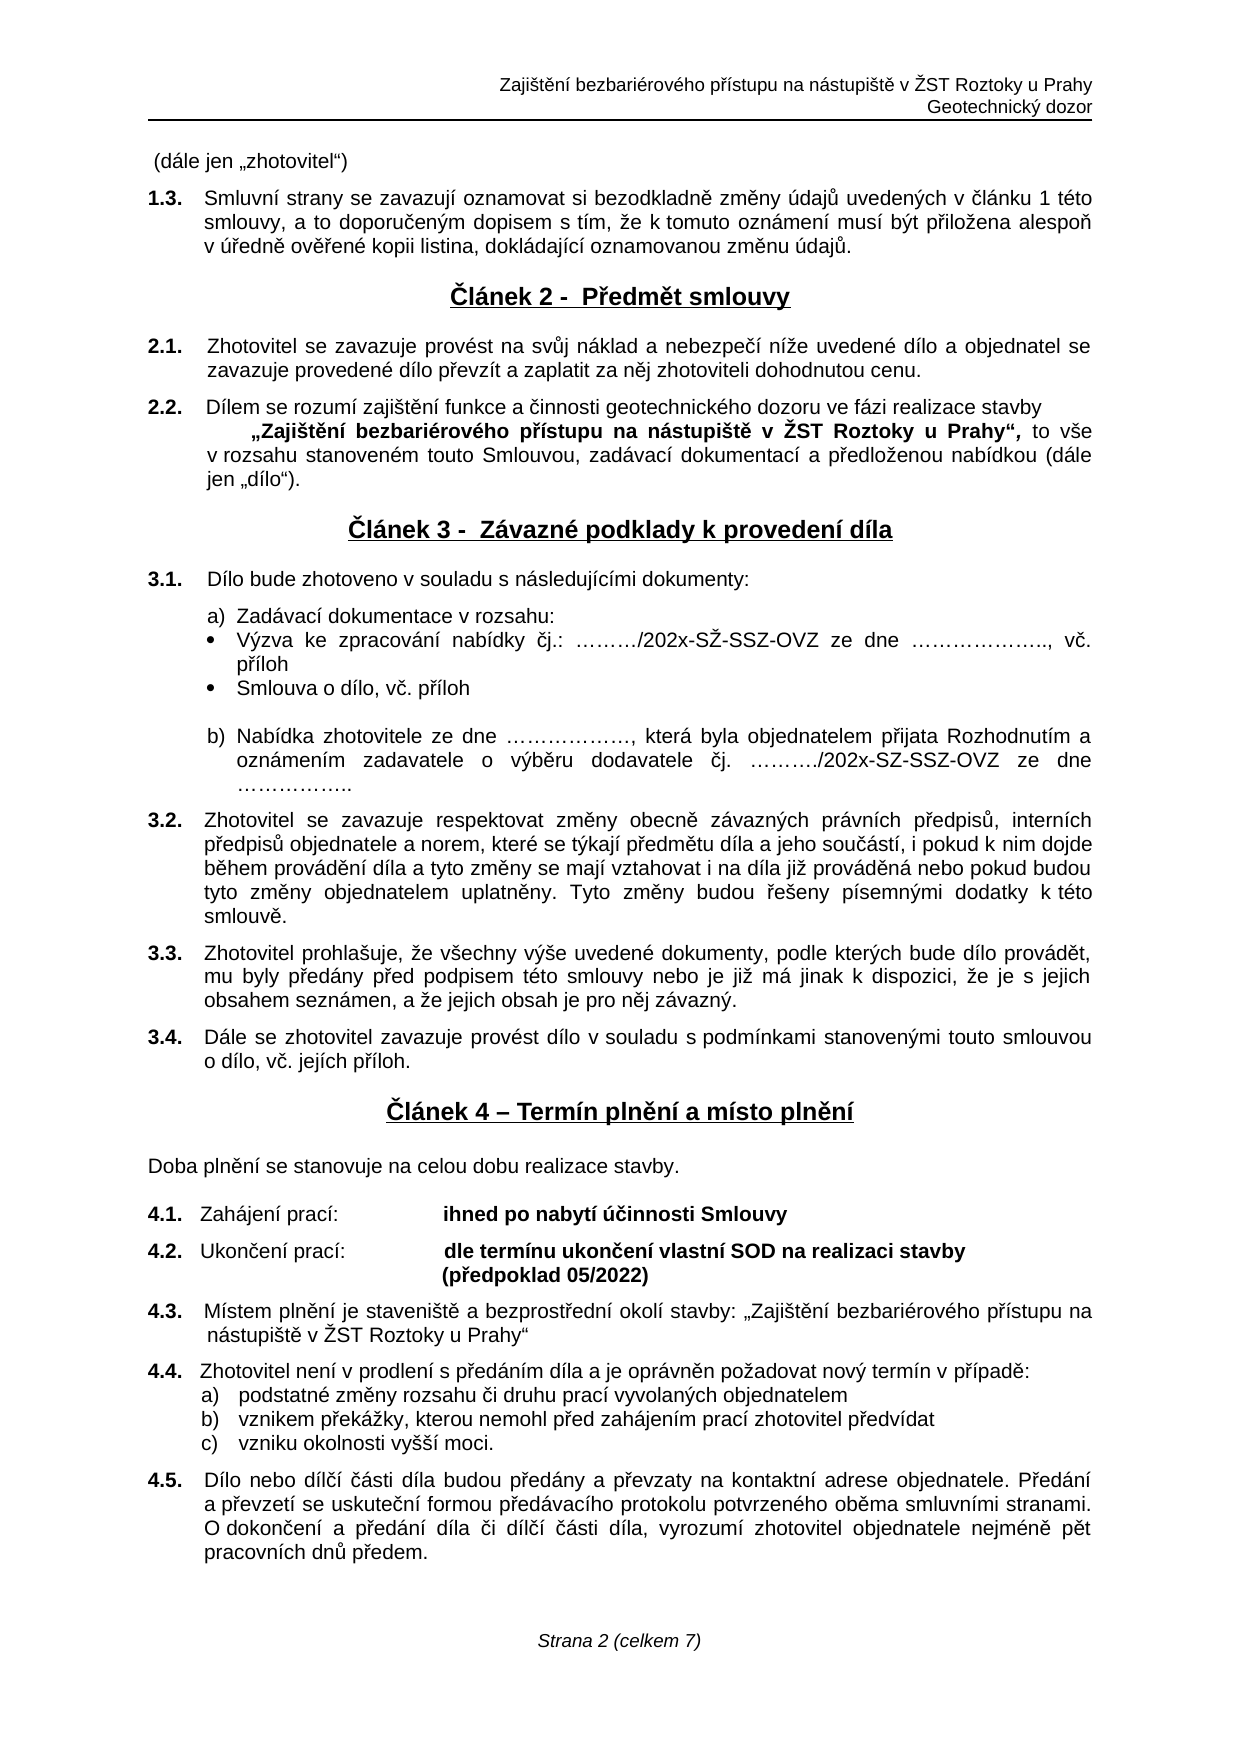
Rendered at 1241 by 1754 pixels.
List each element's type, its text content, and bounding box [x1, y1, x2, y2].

text 4.2. Ukončení prací: dle termínu ukončení vlastní SOD na realizaci stavby [148, 1238, 1092, 1262]
text Článek 3 - Závazné podklady k provedení díla [148, 514, 1092, 543]
text „Zajištění bezbariérového přístupu na nástupiště v ŽST Roztoky u Prahy“, to vše v rozsahu stanoveném touto Smlouvou, zadávací dokumentací a předloženou nabídkou (dále jen „dílo“). [148, 419, 1092, 491]
text (předpoklad 05/2022) [148, 1262, 1092, 1286]
text Doba plnění se stanovuje na celou dobu realizace stavby. [148, 1154, 1092, 1178]
list Nabídka zhotovitele ze dne ………………, která byla objednatelem přijata Rozhodnutím a oznámením zadavatele o výběru dodavatele čj. ………./202x-SZ-SSZ-OVZ ze dne …………….. [207, 724, 1092, 796]
list Výzva ke zpracování nabídky čj.: ………/202x-SŽ-SSZ-OVZ ze dne ……………….., vč. příloh [207, 628, 1092, 676]
list podstatné změny rozsahu či druhu prací vyvolaných objednatelem [201, 1383, 1093, 1407]
text 3.2. Zhotovitel se zavazuje respektovat změny obecně závazných právních předpisů, interních předpisů objednatele a norem, které se týkají předmětu díla a jeho součástí, i pokud k nim dojde během provádění díla a tyto změny se mají vztahovat i na díla již prováděná nebo pokud budou tyto změny objednatelem uplatněny. Tyto změny budou řešeny písemnými dodatky k této smlouvě. [148, 808, 1092, 928]
text 4.3. Místem plnění je staveniště a bezprostřední okolí stavby: „Zajištění bezbariérového přístupu na nástupiště v ŽST Roztoky u Prahy“ [148, 1299, 1092, 1347]
text Článek 2 - Předmět smlouvy [148, 282, 1092, 310]
text 3.1. Dílo bude zhotoveno v souladu s následujícími dokumenty: [148, 567, 1092, 591]
text 4.4. Zhotovitel není v prodlení s předáním díla a je oprávněn požadovat nový termín v případě: [148, 1359, 1092, 1383]
text 1.3. Smluvní strany se zavazují oznamovat si bezodkladně změny údajů uvedených v článku 1 této smlouvy, a to doporučeným dopisem s tím, že k tomuto oznámení musí být přiložena alespoň v úředně ověřené kopii listina, dokládající oznamovanou změnu údajů. [148, 186, 1092, 258]
text 2.1. Zhotovitel se zavazuje provést na svůj náklad a nebezpečí níže uvedené dílo a objednatel se zavazuje provedené dílo převzít a zaplatit za něj zhotoviteli dohodnutou cenu. [148, 334, 1092, 382]
text 4.5. Dílo nebo dílčí části díla budou předány a převzaty na kontaktní adrese objednatele. Předání a převzetí se uskuteční formou předávacího protokolu potvrzeného oběma smluvními stranami. O dokončení a předání díla či dílčí části díla, vyrozumí zhotovitel objednatele nejméně pět pracovních dnů předem. [148, 1468, 1092, 1563]
text (dále jen „zhotovitel“) [148, 149, 1092, 173]
text 4.1. Zahájení prací: ihned po nabytí účinnosti Smlouvy [148, 1202, 1092, 1226]
list Smlouva o dílo, vč. příloh [207, 676, 1092, 700]
text 3.3. Zhotovitel prohlašuje, že všechny výše uvedené dokumenty, podle kterých bude dílo provádět, mu byly předány před podpisem této smlouvy nebo je již má jinak k dispozici, že je s jejich obsahem seznámen, a že jejich obsah je pro něj závazný. [148, 940, 1092, 1012]
list vznikem překážky, kterou nemohl před zahájením prací zhotovitel předvídat [201, 1407, 1093, 1431]
subtitle Článek 4 – Termín plnění a místo plnění [148, 1097, 1092, 1125]
text 2.2. Dílem se rozumí zajištění funkce a činnosti geotechnického dozoru ve fázi realizace stavby [148, 395, 1092, 419]
list vzniku okolnosti vyšší moci. [201, 1431, 1093, 1455]
list Zadávací dokumentace v rozsahu: [207, 604, 1092, 628]
text 3.4. Dále se zhotovitel zavazuje provést dílo v souladu s podmínkami stanovenými touto smlouvou o dílo, vč. jejích příloh. [148, 1025, 1092, 1073]
